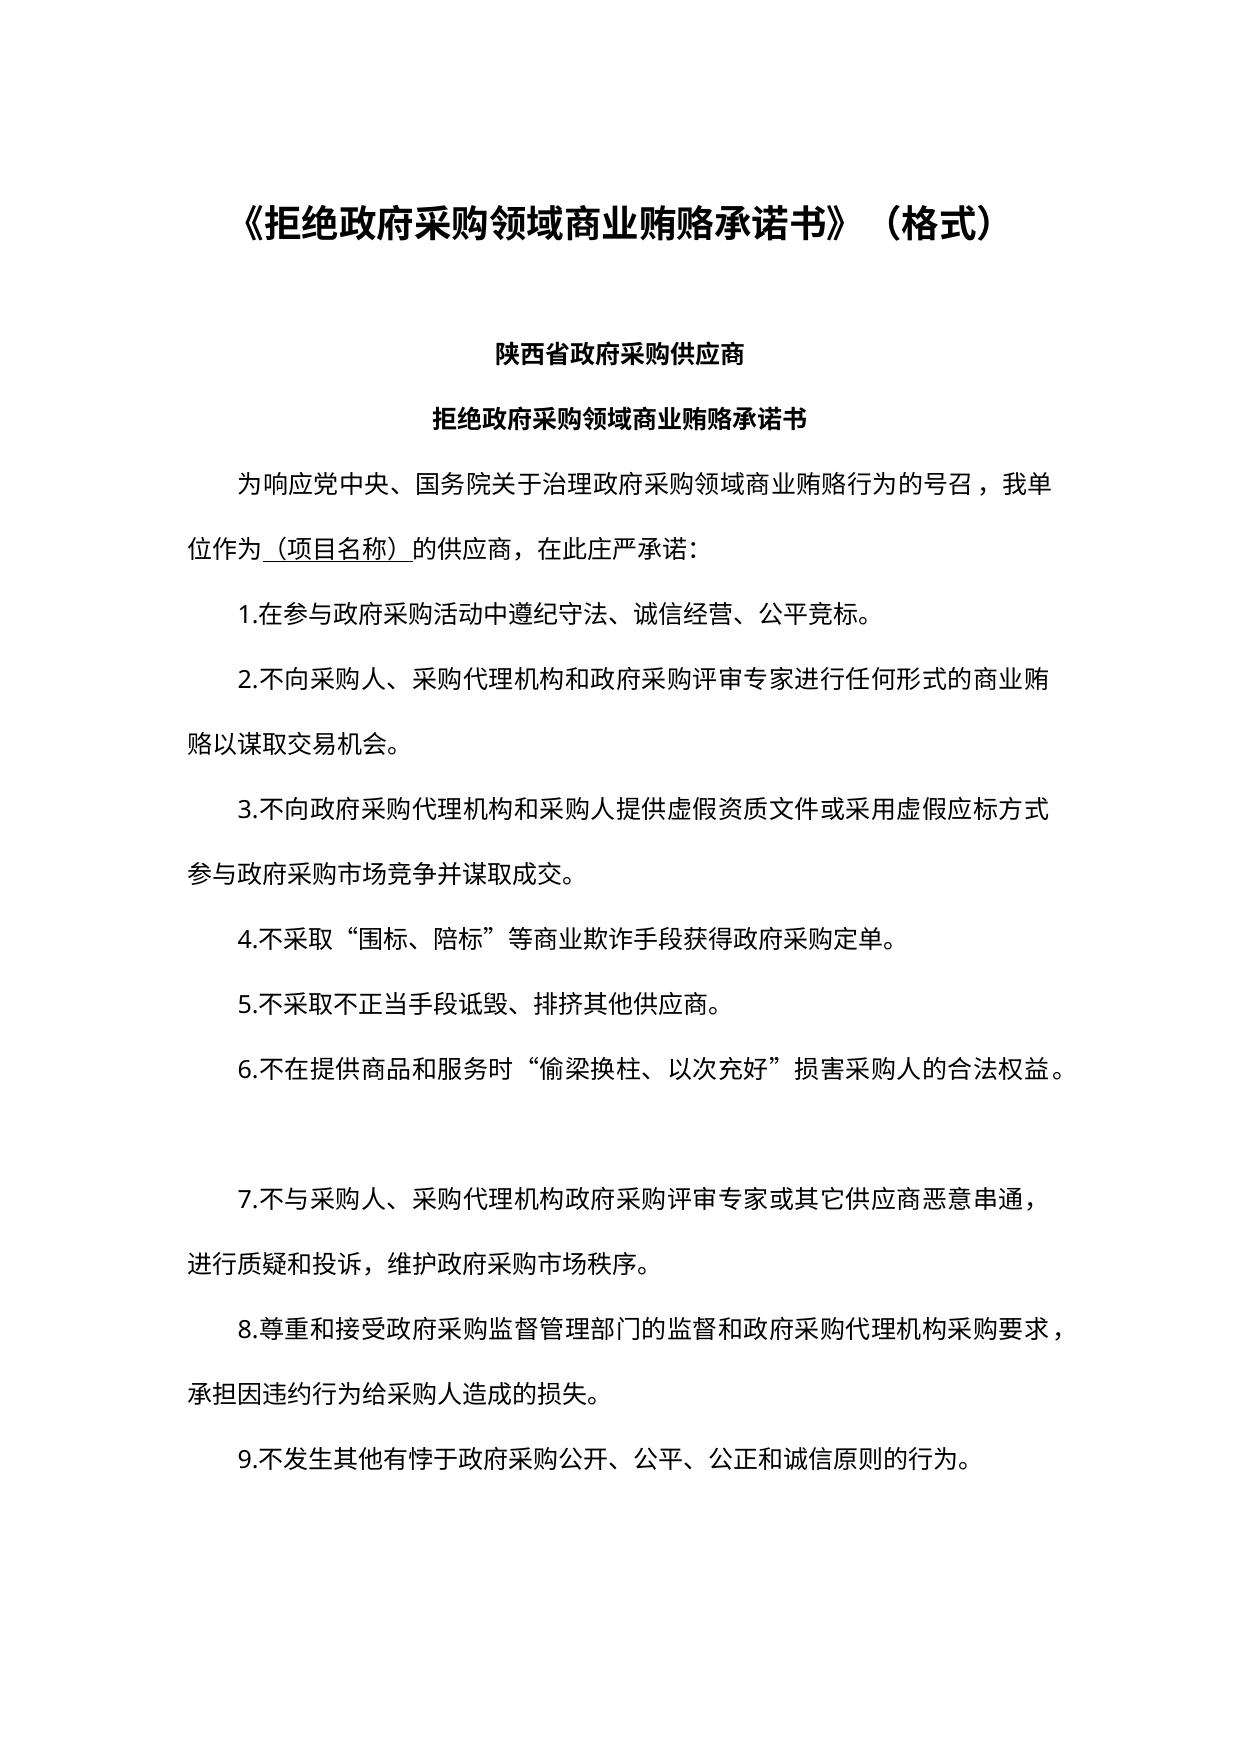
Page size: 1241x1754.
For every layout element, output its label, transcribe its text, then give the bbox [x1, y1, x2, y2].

text 为响应党中央、国务院关于治理政府采购领域商业贿赂行为的号召，我单位作为（项目名称）的供应商，在此庄严承诺： [187, 450, 1053, 580]
text 7.不与采购人、采购代理机构政府采购评审专家或其它供应商恶意串通，进行质疑和投诉，维护政府采购市场秩序。 [187, 1165, 1053, 1295]
text 陕西省政府采购供应商 [187, 320, 1053, 385]
text 9.不发生其他有悖于政府采购公开、公平、公正和诚信原则的行为。 [187, 1425, 1053, 1490]
text 5.不采取不正当手段诋毁、排挤其他供应商。 [187, 970, 1053, 1035]
subtitle 《拒绝政府采购领域商业贿赂承诺书》（格式） [187, 189, 1053, 254]
text 2.不向采购人、采购代理机构和政府采购评审专家进行任何形式的商业贿赂以谋取交易机会。 [187, 645, 1053, 775]
text 6.不在提供商品和服务时“偷梁换柱、以次充好”损害采购人的合法权益。 [187, 1035, 1053, 1165]
text 1.在参与政府采购活动中遵纪守法、诚信经营、公平竞标。 [187, 580, 1053, 645]
text 拒绝政府采购领域商业贿赂承诺书 [187, 385, 1053, 450]
text 4.不采取“围标、陪标”等商业欺诈手段获得政府采购定单。 [187, 905, 1053, 970]
text 3.不向政府采购代理机构和采购人提供虚假资质文件或采用虚假应标方式参与政府采购市场竞争并谋取成交。 [187, 775, 1053, 905]
text 8.尊重和接受政府采购监督管理部门的监督和政府采购代理机构采购要求，承担因违约行为给采购人造成的损失。 [187, 1295, 1053, 1425]
